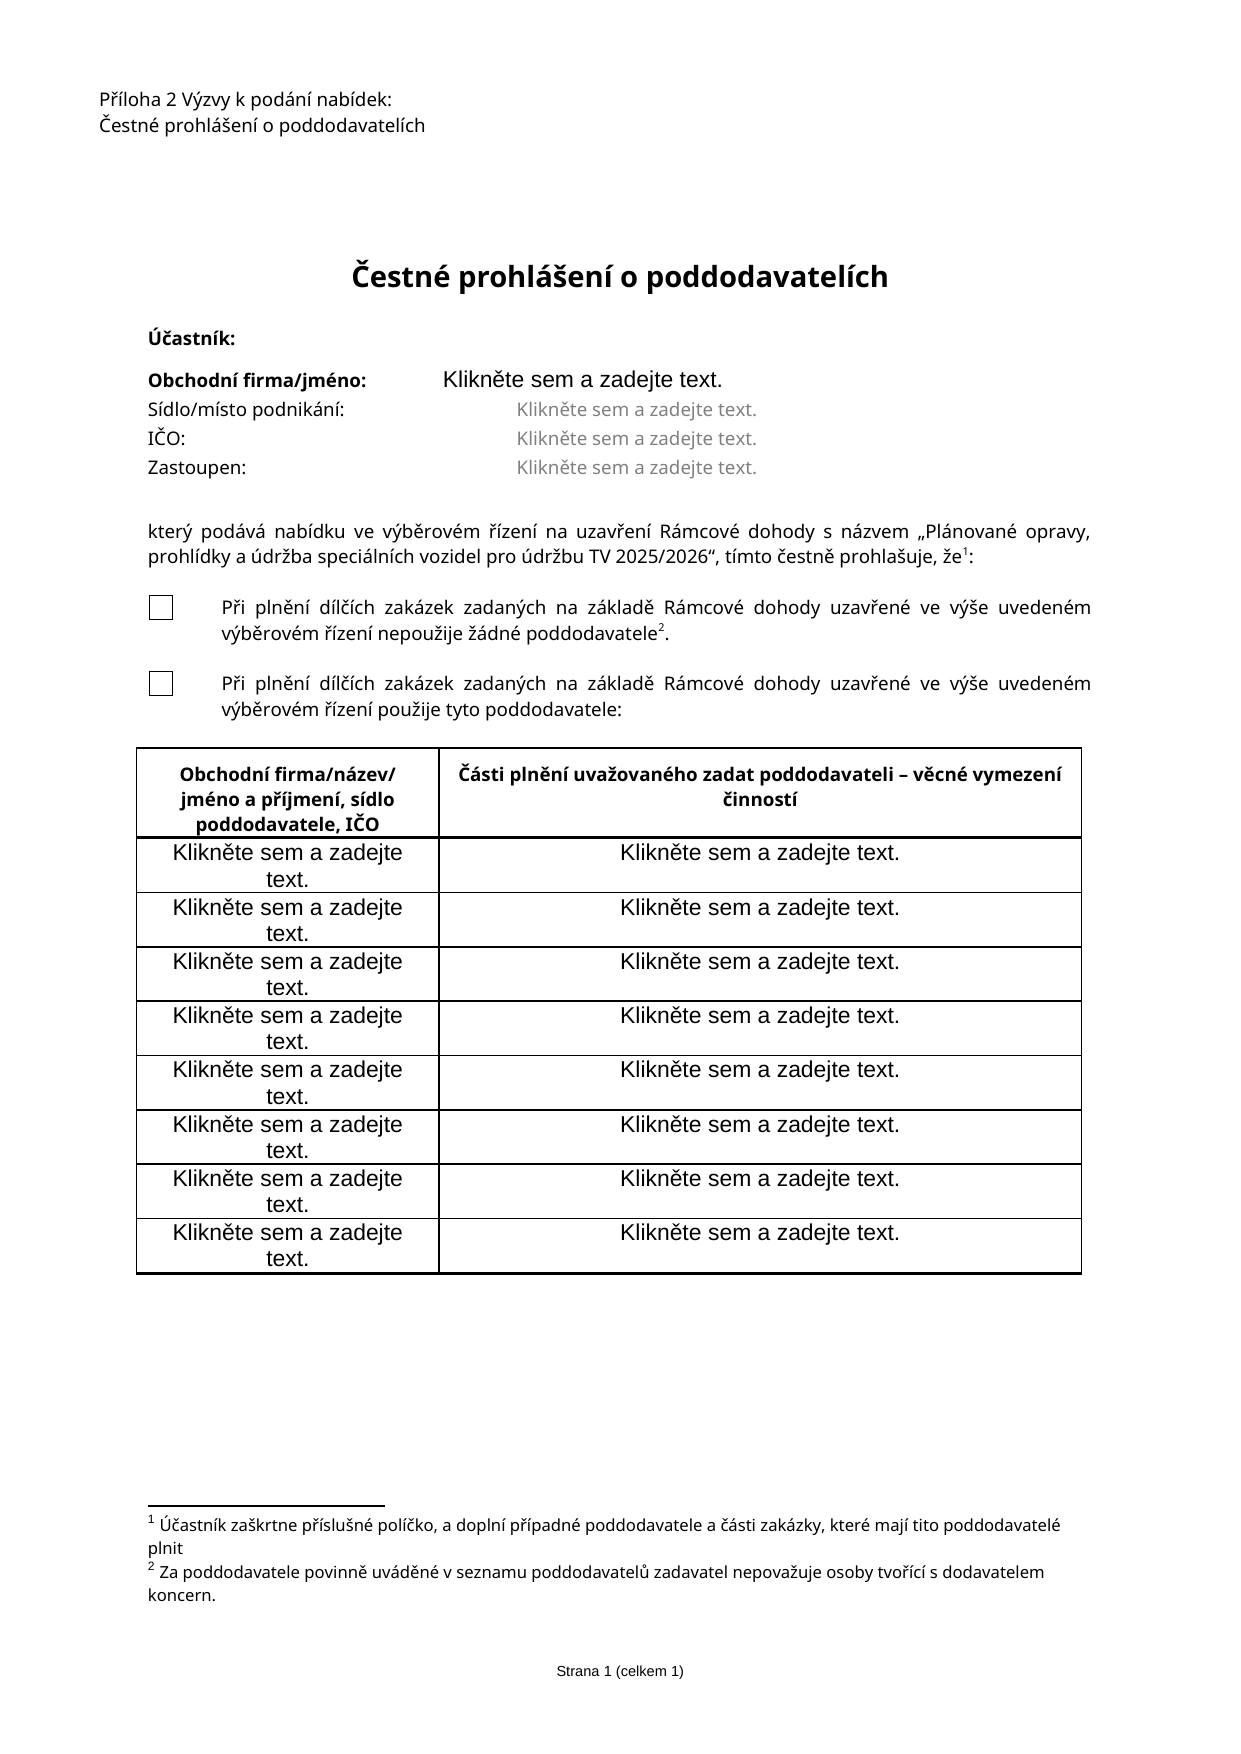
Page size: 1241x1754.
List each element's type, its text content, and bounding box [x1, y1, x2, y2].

text Sídlo/místo podnikání: [148, 393, 1093, 422]
text Účastník: [148, 321, 1093, 352]
title Čestné prohlášení o poddodavatelích [148, 256, 1093, 296]
text Při plnění dílčích zakázek zadaných na základě Rámcové dohody uzavřené ve výše uvedeném výběrovém řízení použije tyto poddodavatele: [148, 670, 1093, 721]
text Zastoupen: [148, 451, 1093, 480]
text Obchodní firma/jméno: [148, 364, 1093, 393]
text IČO: [148, 422, 1093, 451]
text který podává nabídku ve výběrovém řízení na uzavření Rámcové dohody s názvem „Plánované opravy, prohlídky a údržba speciálních vozidel pro údržbu TV 2025/2026“, tímto čestně prohlašuje, že: [148, 518, 1093, 569]
table_header Části plnění uvažovaného zadat poddodavateli – věcné vymezení činností [440, 749, 1081, 836]
table_header Obchodní firma/název/ jméno a příjmení, sídlo poddodavatele, IČO [137, 749, 438, 836]
text Při plnění dílčích zakázek zadaných na základě Rámcové dohody uzavřené ve výše uvedeném výběrovém řízení nepoužije žádné poddodavatele. [148, 594, 1093, 645]
